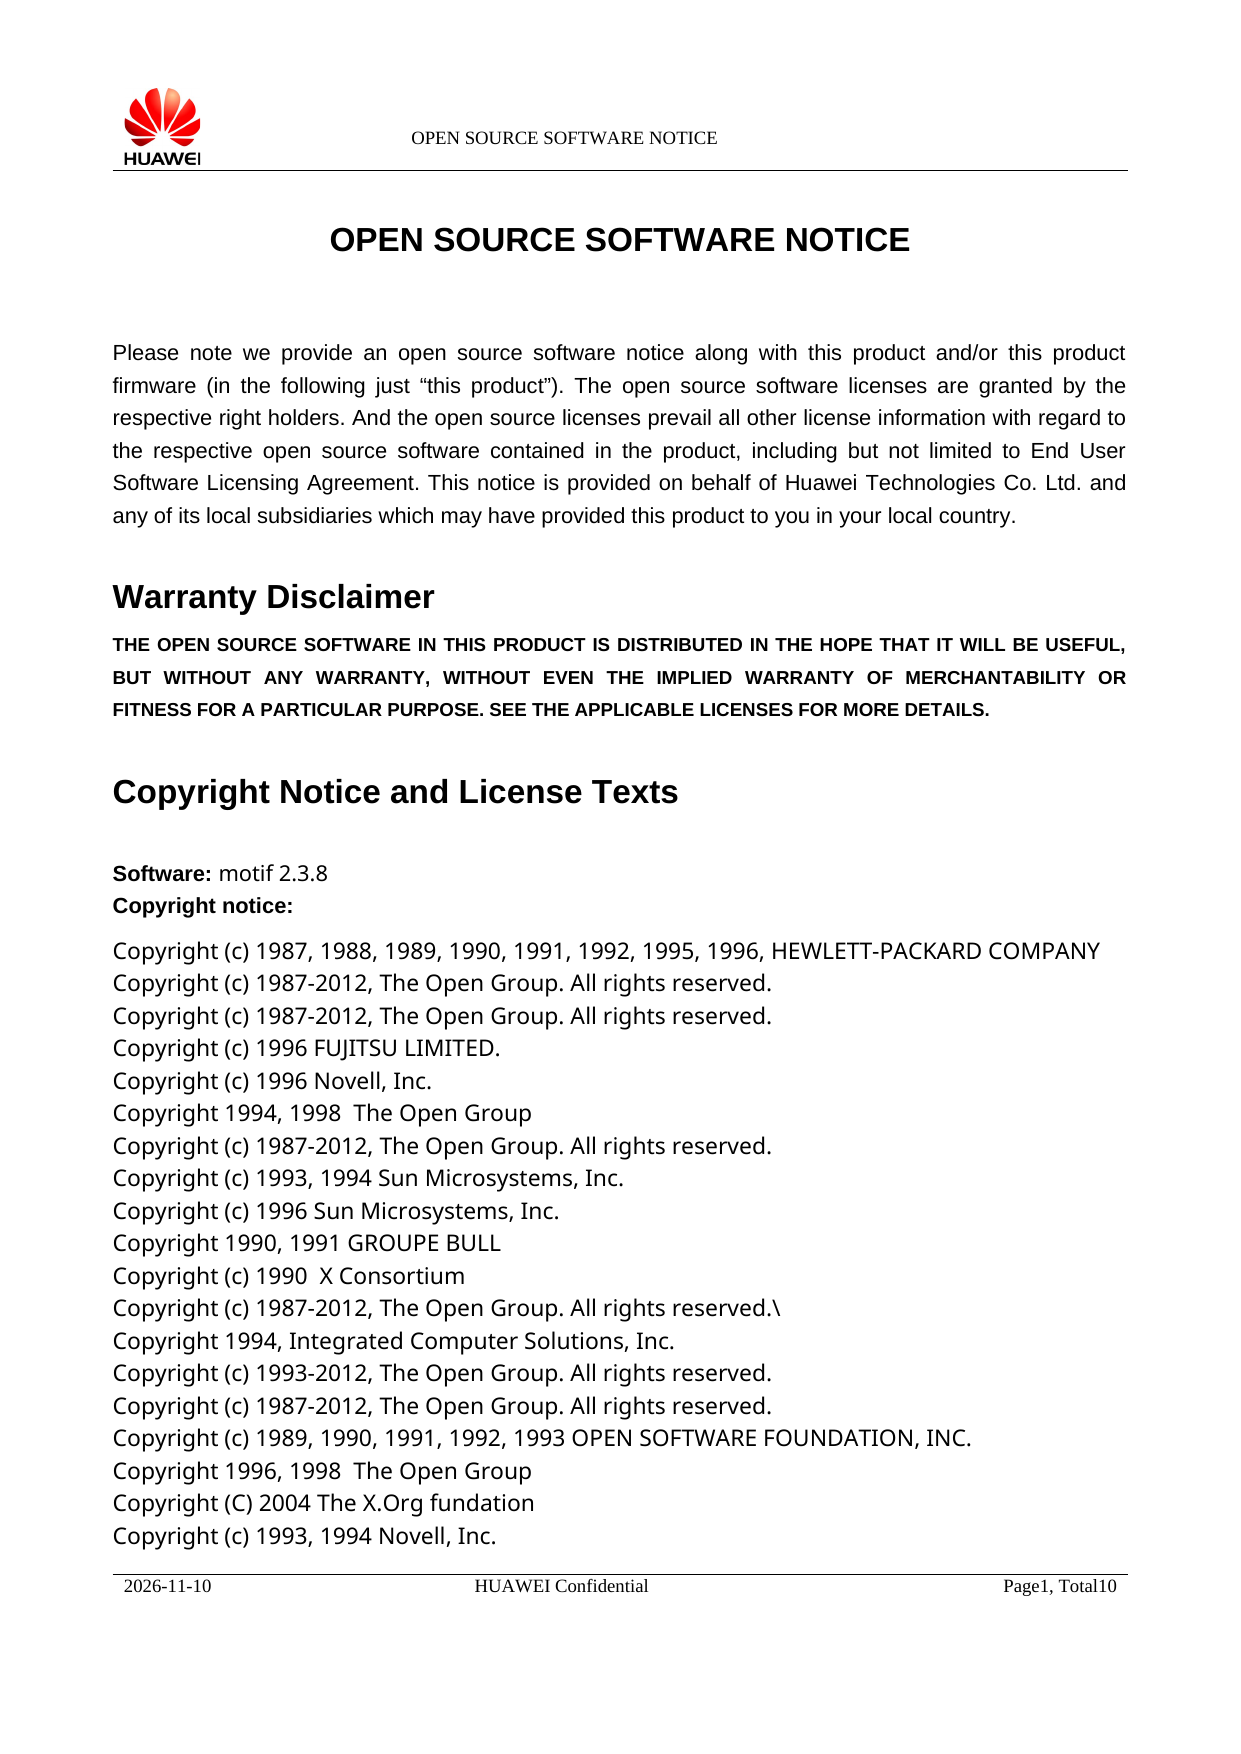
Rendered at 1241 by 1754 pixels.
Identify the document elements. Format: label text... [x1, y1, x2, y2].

text Please note we provide an open source software notice along with this product and/or this product firmware (in the following just “this product”). The open source software licenses are granted by the respective right holders. And the open source licenses prevail all other license information with regard to the respective open source software contained in the product, including but not limited to End User Software Licensing Agreement. This notice is provided on behalf of Huawei Technologies Co. Ltd. and any of its local subsidiaries which may have provided this product to you in your local country. [112, 336, 1128, 531]
picture [124, 88, 201, 165]
text Copyright Notice and License Texts [112, 759, 1128, 824]
text Copyright notice: [112, 889, 1128, 921]
title Software: motif 2.3.8 [112, 856, 1128, 889]
text OPEN SOURCE SOFTWARE NOTICE [112, 206, 1128, 271]
text The open source software in this product is distributed in the hope that it will be useful, but WITHOUT ANY WARRANTY, without even the implied warranty of MERCHANTABILITY or FITNESS FOR A PARTICULAR PURPOSE. See the applicable licenses for more details. [112, 629, 1128, 726]
text Warranty Disclaimer [112, 564, 1128, 629]
